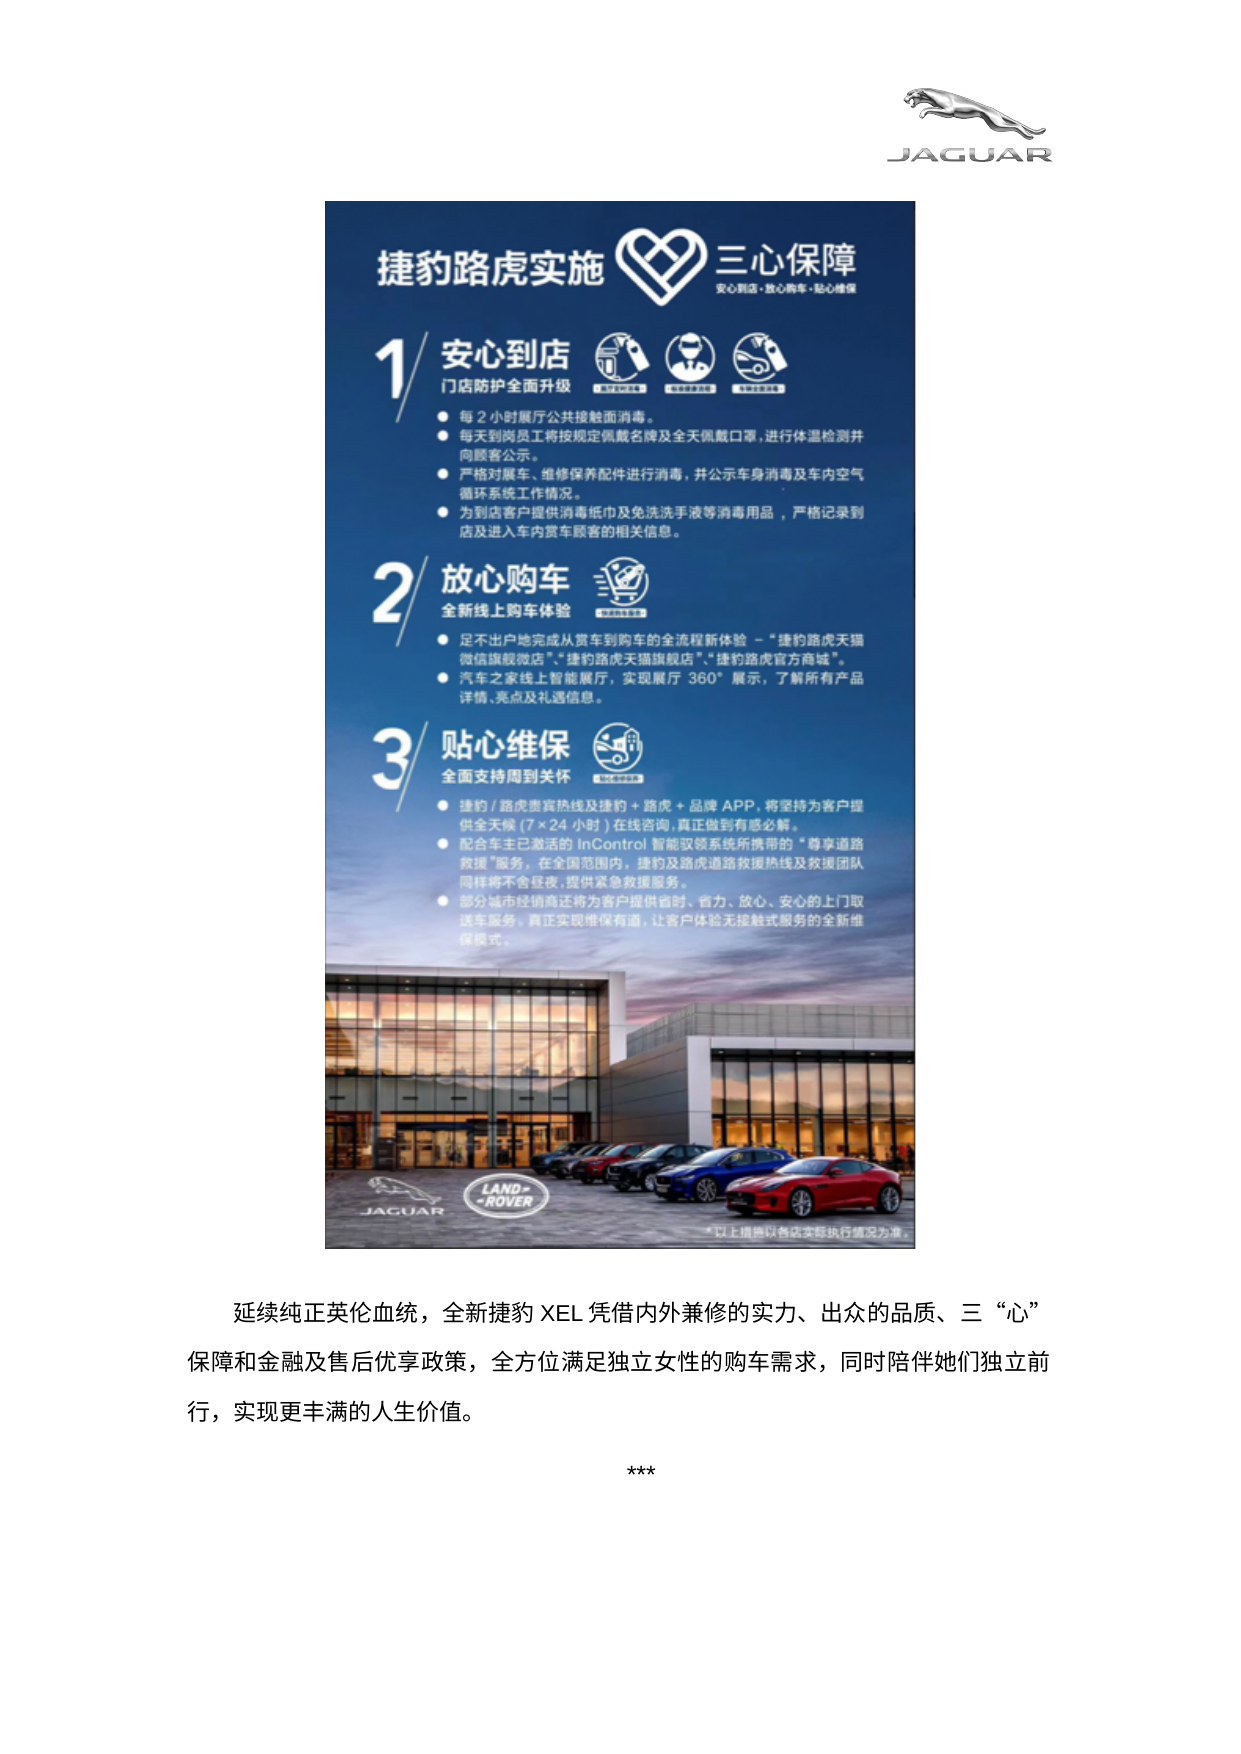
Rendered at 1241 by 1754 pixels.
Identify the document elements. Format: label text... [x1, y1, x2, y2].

picture [887, 88, 1053, 162]
text *** [187, 1460, 1053, 1489]
text 延续纯正英伦血统，全新捷豹XEL凭借内外兼修的实力、出众的品质、三“心”保障和金融及售后优享政策，全方位满足独立女性的购车需求，同时陪伴她们独立前行，实现更丰满的人生价值。 [187, 1294, 1053, 1427]
picture [325, 201, 916, 1249]
